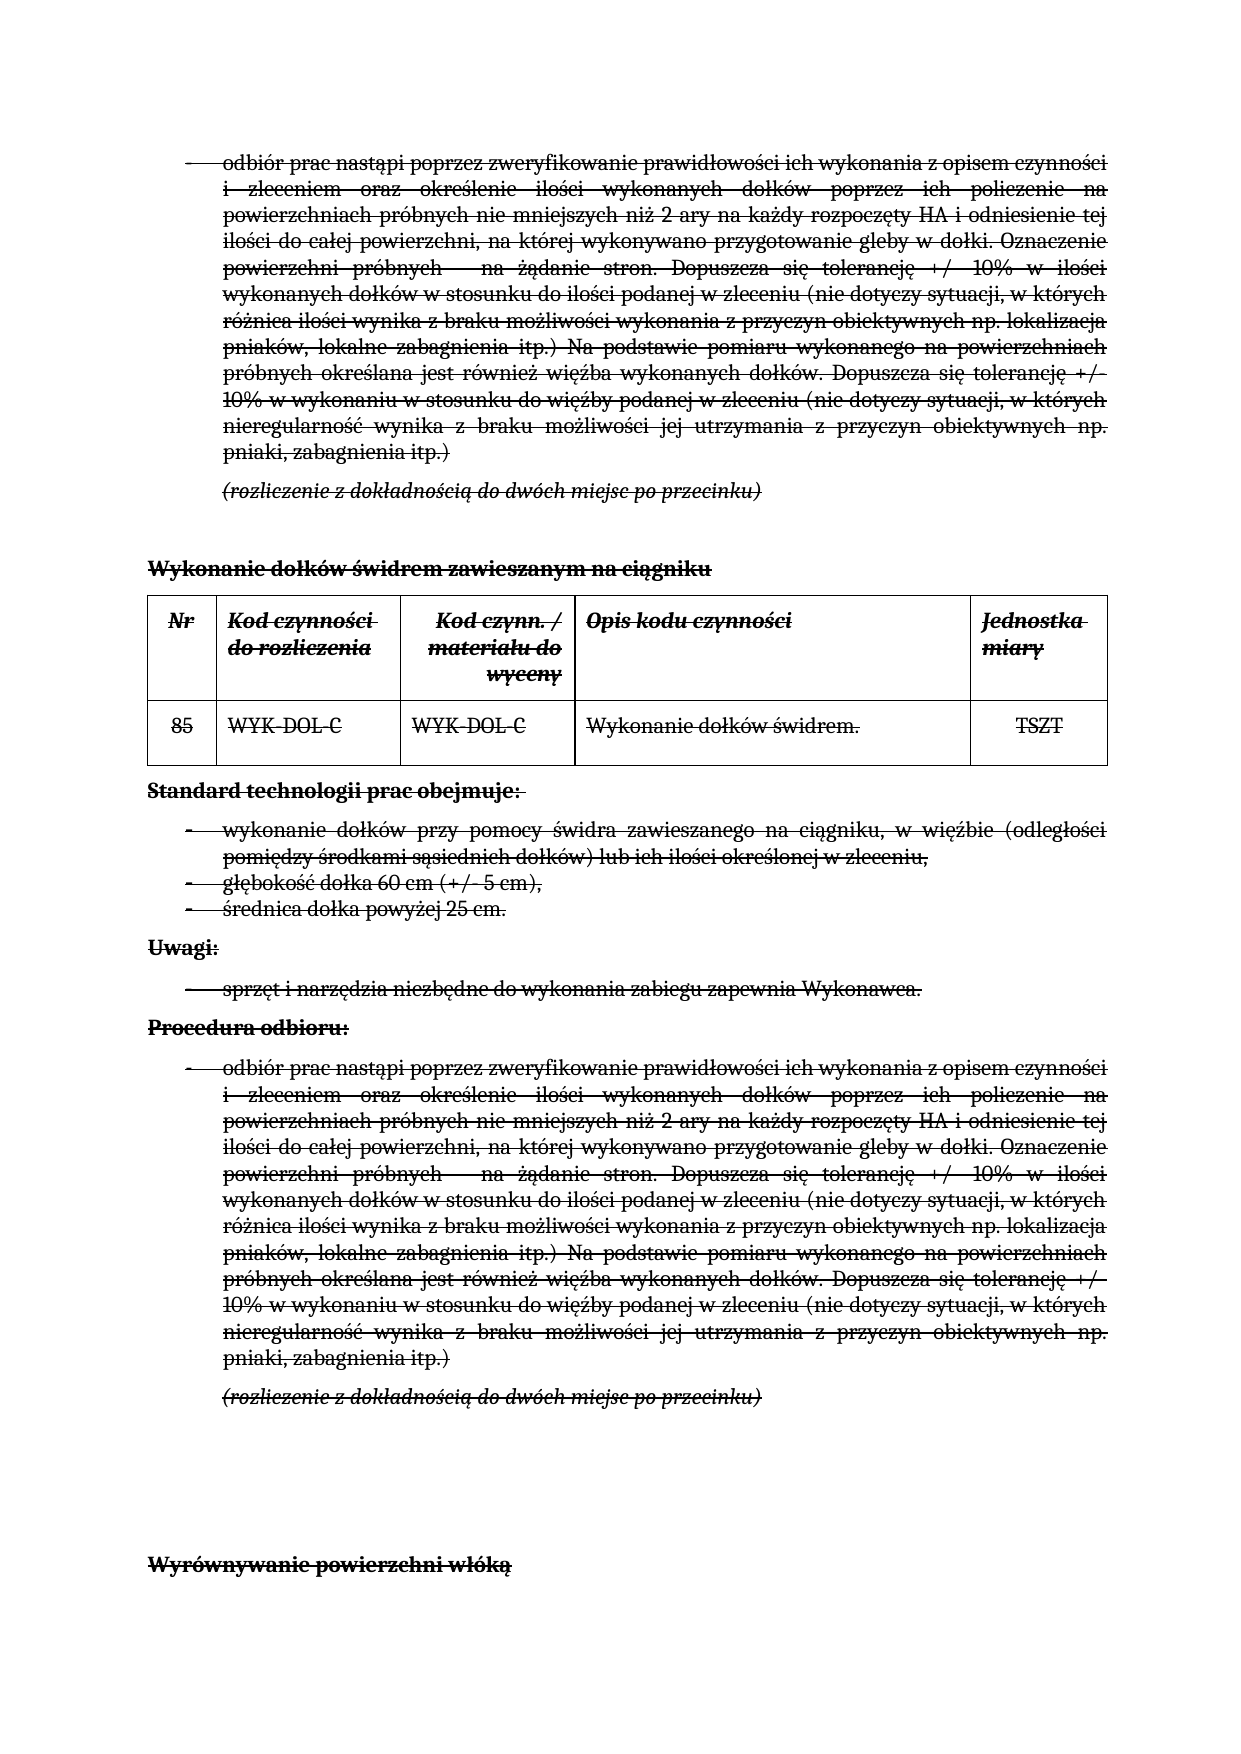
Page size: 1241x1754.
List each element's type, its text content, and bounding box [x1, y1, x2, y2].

list wykonanie dołków przy pomocy świdra zawieszanego na ciągniku, w więźbie (odległości pomiędzy środkami sąsiednich dołków) lub ich ilości określonej w zleceniu, [185, 817, 1107, 831]
text (rozliczenie z dokładnością do dwóch miejsc po przecinku) [148, 1384, 1107, 1410]
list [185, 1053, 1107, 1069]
list odbiór prac nastąpi poprzez zweryfikowanie prawidłowości ich wykonania z opisem czynności i zleceniem oraz określenie ilości wykonanych dołków poprzez ich policzenie na powierzchniach próbnych nie mniejszych niż 2 ary na każdy rozpoczęty HA i odniesienie tej ilości do całej powierzchni, na której wykonywano przygotowanie gleby w dołki. Oznaczenie powierzchni próbnych – na żądanie stron. Dopuszcza się tolerancję +/- 10% w ilości wykonanych dołków w stosunku do ilości podanej w zleceniu (nie dotyczy sytuacji, w których różnica ilości wynika z braku możliwości wykonania z przyczyn obiektywnych np. lokalizacja pniaków, lokalne zabagnienia itp.) Na podstawie pomiaru wykonanego na powierzchniach próbnych określana jest również więźba wykonanych dołków. Dopuszcza się tolerancję +/- 10% w wykonaniu w stosunku do więźby podanej w zleceniu (nie dotyczy sytuacji, w których nieregularność wynika z braku możliwości jej utrzymania z przyczyn obiektywnych np. pniaki, zabagnienia itp.) [185, 164, 1107, 466]
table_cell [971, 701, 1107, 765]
list odbiór prac nastąpi poprzez zweryfikowanie prawidłowości ich wykonania z opisem czynności i zleceniem oraz określenie ilości wykonanych dołków poprzez ich policzenie na powierzchniach próbnych nie mniejszych niż 2 ary na każdy rozpoczęty HA i odniesienie tej ilości do całej powierzchni, na której wykonywano przygotowanie gleby w dołki. Oznaczenie powierzchni próbnych – na żądanie stron. Dopuszcza się tolerancję +/- 10% w ilości wykonanych dołków w stosunku do ilości podanej w zleceniu (nie dotyczy sytuacji, w których różnica ilości wynika z braku możliwości wykonania z przyczyn obiektywnych np. lokalizacja pniaków, lokalne zabagnienia itp.) Na podstawie pomiaru wykonanego na powierzchniach próbnych określana jest również więźba wykonanych dołków. Dopuszcza się tolerancję +/- 10% w wykonaniu w stosunku do więźby podanej w zleceniu (nie dotyczy sytuacji, w których nieregularność wynika z braku możliwości jej utrzymania z przyczyn obiektywnych np. pniaki, zabagnienia itp.) [185, 1070, 1107, 1371]
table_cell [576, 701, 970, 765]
list średnica dołka powyżej 25 cm. [185, 896, 1107, 923]
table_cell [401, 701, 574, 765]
text Uwagi: [148, 935, 1107, 961]
text Wyrównywanie powierzchni włóką [148, 1551, 1107, 1578]
list sprzęt i narzędzia niezbędne do wykonania zabiegu zapewnia Wykonawca. [185, 974, 1107, 1002]
text Wykonanie dołków świdrem zawieszanym na ciągniku [148, 556, 1107, 582]
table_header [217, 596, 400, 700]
text Standard technologii prac obejmuje: [148, 778, 1107, 805]
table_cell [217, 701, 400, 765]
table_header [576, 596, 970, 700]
list wykonanie dołków przy pomocy świdra zawieszanego na ciągniku, w więźbie (odległości pomiędzy środkami sąsiednich dołków) lub ich ilości określonej w zleceniu, [185, 832, 1107, 870]
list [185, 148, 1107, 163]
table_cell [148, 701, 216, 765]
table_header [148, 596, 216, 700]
text Procedura odbioru: [148, 1014, 1107, 1041]
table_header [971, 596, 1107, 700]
list głębokość dołka 60 cm (+/- 5 cm), [185, 870, 1107, 896]
text (rozliczenie z dokładnością do dwóch miejsc po przecinku) [148, 478, 1107, 504]
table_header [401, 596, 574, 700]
